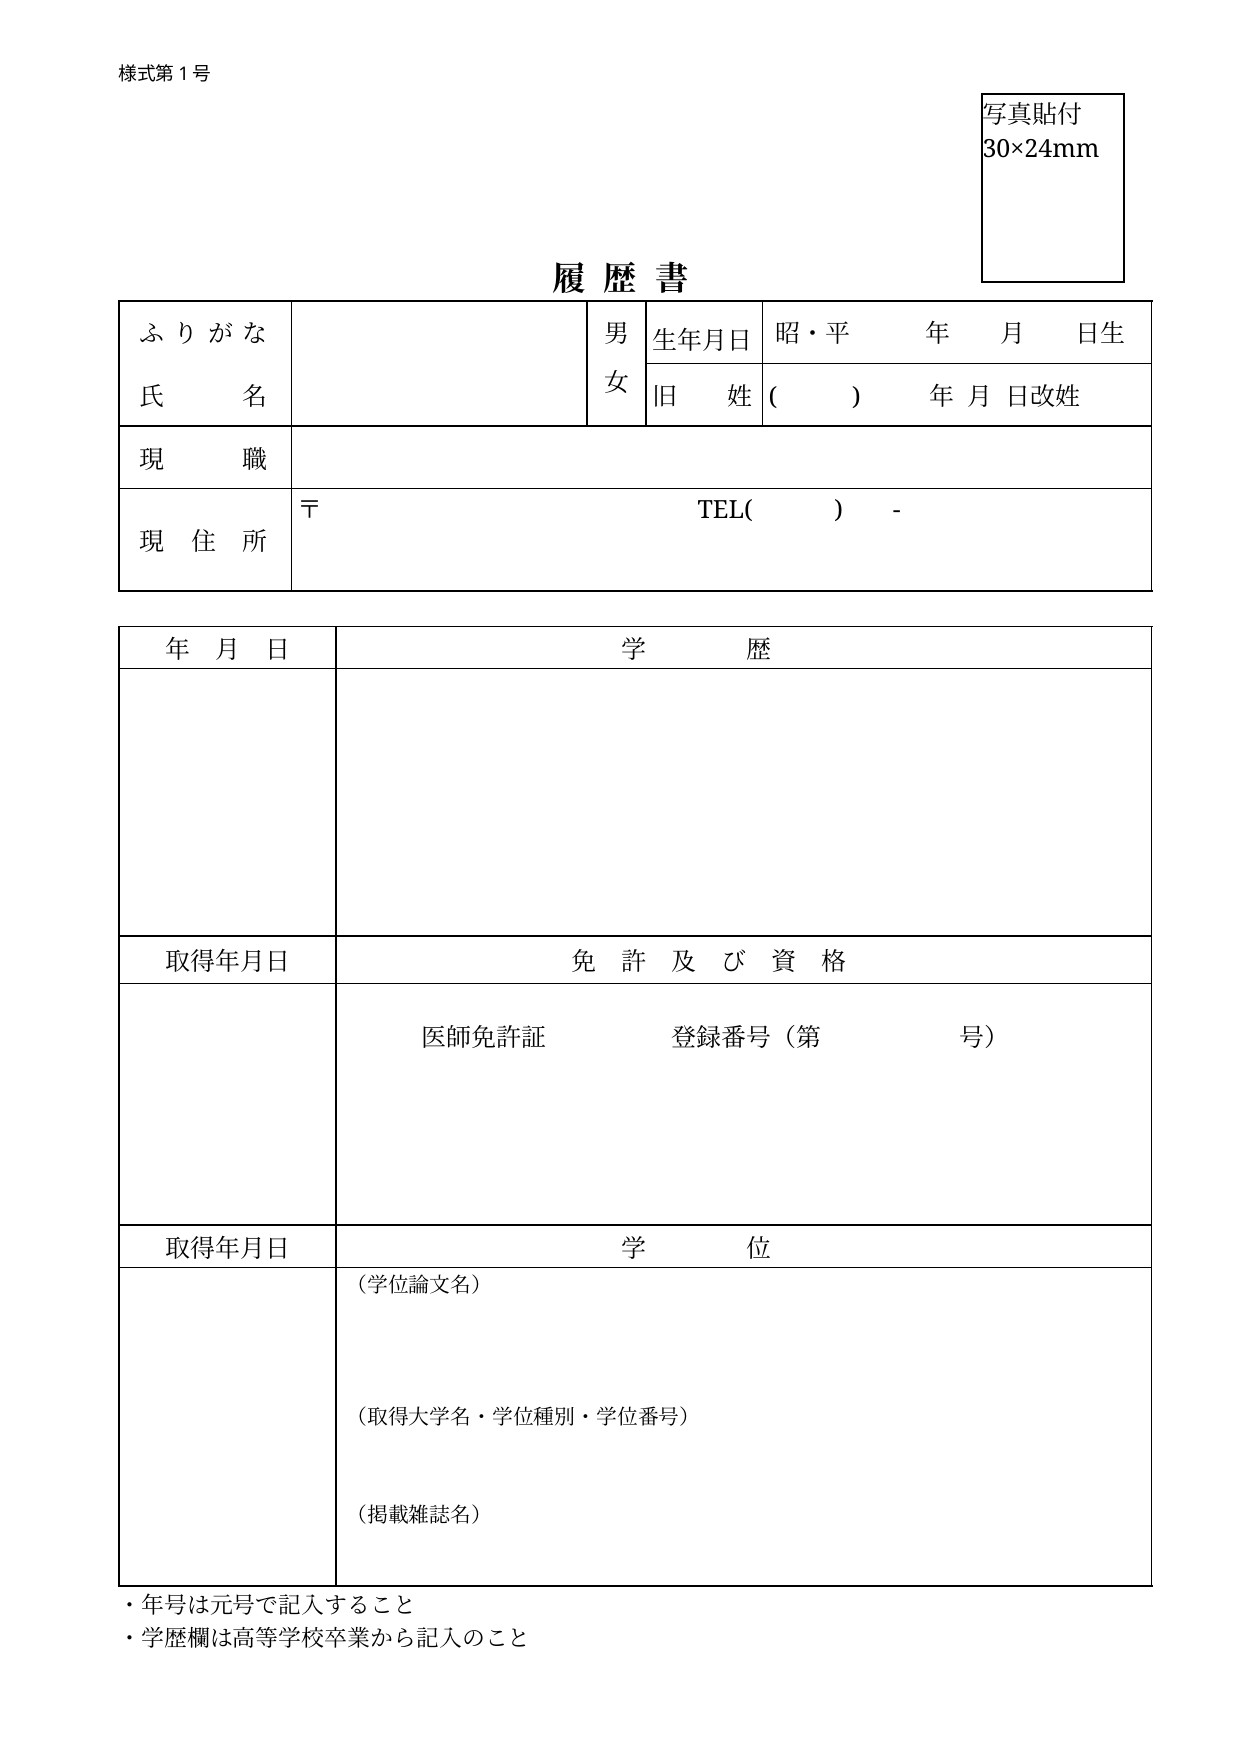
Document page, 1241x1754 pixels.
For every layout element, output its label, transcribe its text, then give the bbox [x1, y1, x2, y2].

table_cell 旧 姓 [647, 364, 762, 425]
text ・学歴欄は高等学校卒業から記入のこと [118, 1620, 1122, 1653]
text 履歴書 [118, 252, 1122, 300]
table_cell [120, 669, 335, 935]
table_cell 現住所 [120, 489, 291, 590]
table_header ふりがな [120, 302, 291, 363]
table_header 年 月 日 [120, 627, 335, 668]
table_cell [120, 984, 335, 1224]
table_cell 〒 TEL( ) - [292, 489, 1151, 590]
table_cell 取得年月日 [120, 937, 335, 982]
table_header [292, 302, 586, 363]
table_cell 現職 [120, 427, 291, 488]
table_cell 氏名 [120, 363, 291, 425]
table_cell [120, 1268, 335, 1585]
table_cell 学 位 [337, 1226, 1151, 1267]
table_header 生年月日 [647, 302, 762, 363]
table_cell 免 許 及 び 資 格 [337, 937, 1151, 982]
table_header 学 歴 [337, 627, 1151, 668]
table_header 昭・平 年 月 日生 [763, 302, 1151, 363]
table_header 男 女 [588, 302, 645, 425]
table_cell [292, 363, 586, 425]
table_cell 取得年月日 [120, 1226, 335, 1267]
table_cell [337, 669, 1151, 935]
text ・年号は元号で記入すること [118, 1587, 1122, 1620]
table_cell [292, 427, 1151, 488]
table_cell ( ) 年 月 日改姓 [763, 364, 1151, 425]
table_cell 医師免許証 登録番号（第 号） [337, 984, 1151, 1224]
table_cell （学位論文名） （取得大学名・学位種別・学位番号） （掲載雑誌名） [337, 1268, 1151, 1585]
